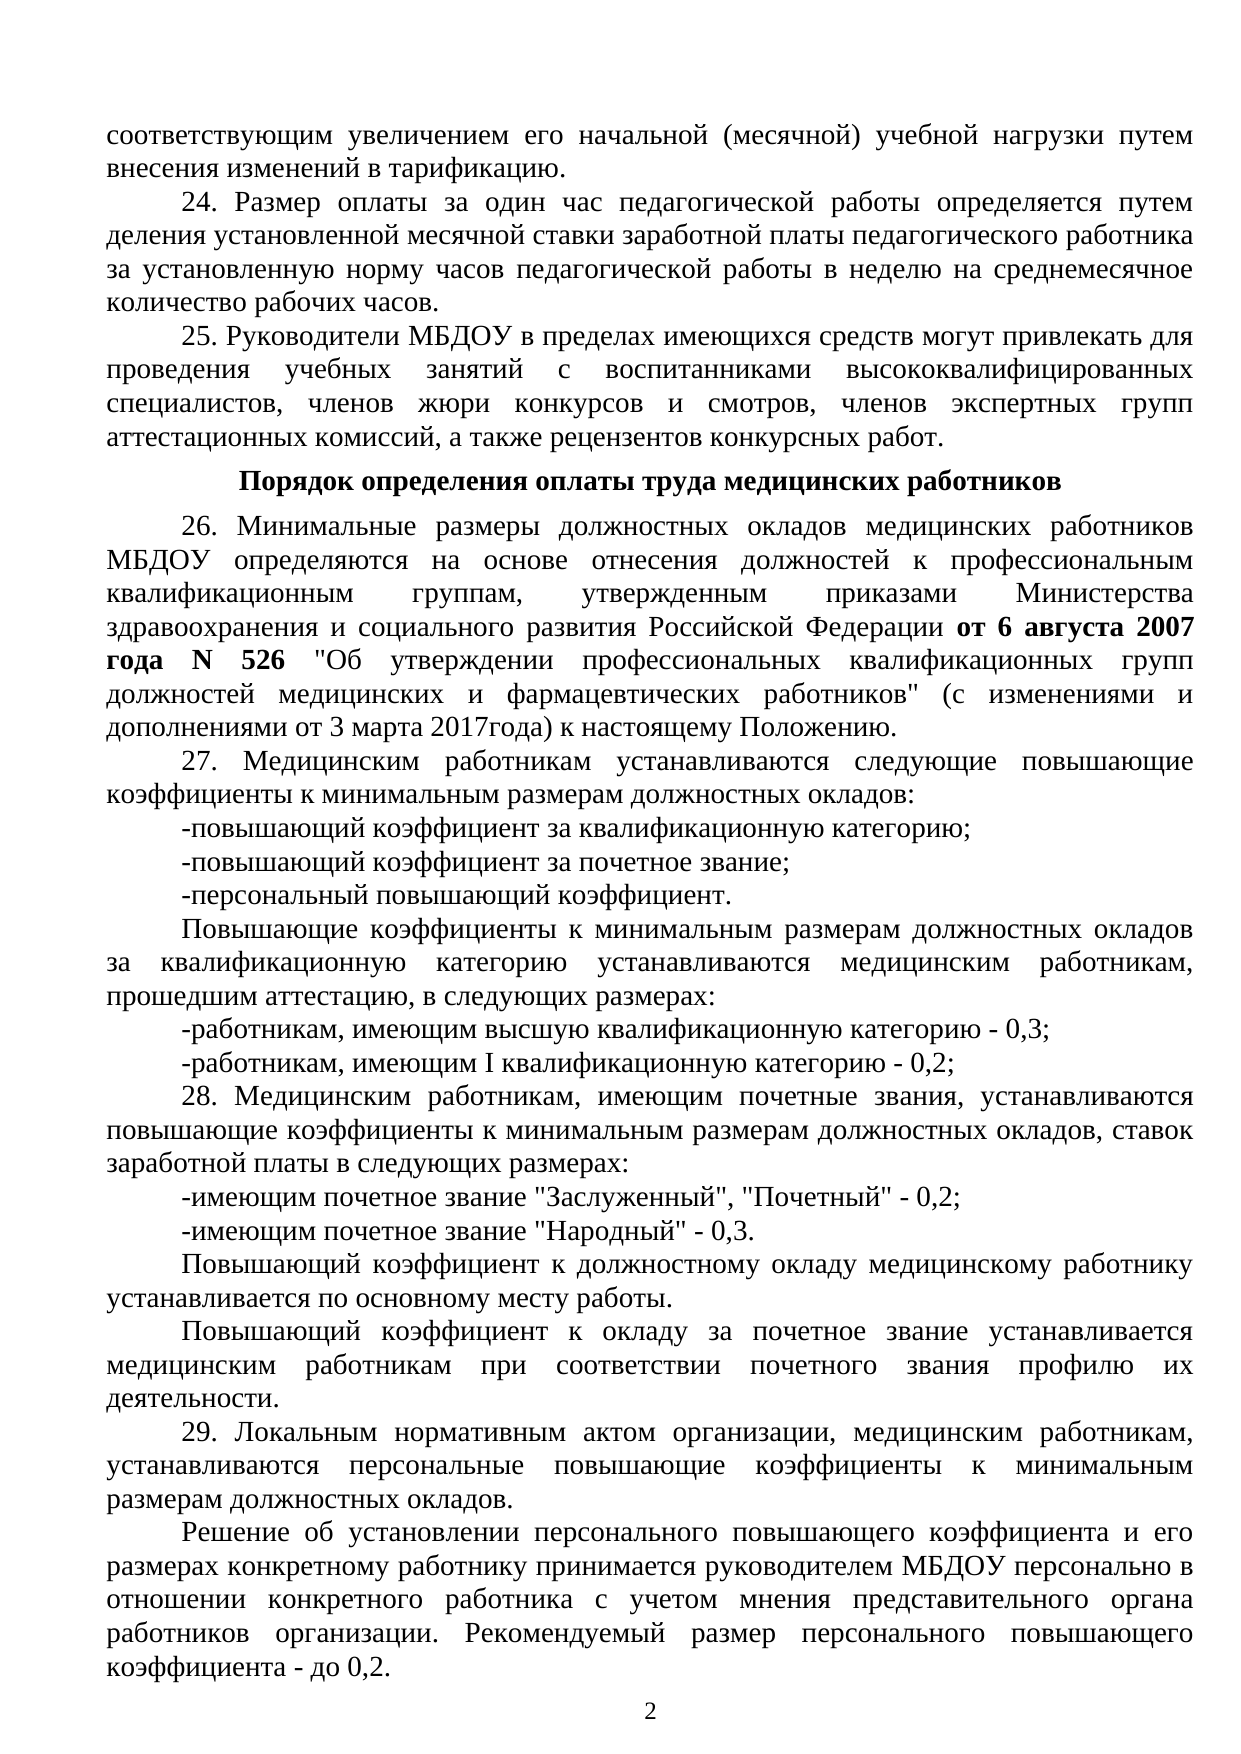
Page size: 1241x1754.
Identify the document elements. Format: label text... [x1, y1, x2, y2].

text Порядок определения оплаты труда медицинских работников [106, 463, 1194, 497]
text 28. Медицинским работникам, имеющим почетные звания, устанавливаются повышающие коэффициенты к минимальным размерам должностных окладов, ставок заработной платы в следующих размерах: [106, 1078, 1194, 1179]
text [106, 117, 1194, 184]
text Повышающий коэффициент к окладу за почетное звание устанавливается медицинским работникам при соответствии почетного звания профилю их деятельности. [106, 1313, 1194, 1414]
text 27. Медицинским работникам устанавливаются следующие повышающие коэффициенты к минимальным размерам должностных окладов: [106, 743, 1194, 810]
text -имеющим почетное звание "Заслуженный", "Почетный" - 0,2; [106, 1179, 1194, 1213]
text -повышающий коэффициент за квалификационную категорию; [106, 810, 1194, 844]
text 29. Локальным нормативным актом организации, медицинским работникам, устанавливаются персональные повышающие коэффициенты к минимальным размерам должностных окладов. [106, 1414, 1194, 1514]
text -работникам, имеющим высшую квалификационную категорию - 0,3; [106, 1011, 1194, 1045]
text 25. Руководители МБДОУ в пределах имеющихся средств могут привлекать для проведения учебных занятий с воспитанниками высококвалифицированных специалистов, членов жюри конкурсов и смотров, членов экспертных групп аттестационных комиссий, а также рецензентов конкурсных работ. [106, 318, 1194, 452]
text Повышающие коэффициенты к минимальным размерам должностных окладов за квалификационную категорию устанавливаются медицинским работникам, прошедшим аттестацию, в следующих размерах: [106, 911, 1194, 1011]
text -работникам, имеющим I квалификационную категорию - 0,2; [106, 1045, 1194, 1078]
text -повышающий коэффициент за почетное звание; [106, 844, 1194, 877]
text Повышающий коэффициент к должностному окладу медицинскому работнику устанавливается по основному месту работы. [106, 1246, 1194, 1313]
text Решение об установлении персонального повышающего коэффициента и его размерах конкретному работнику принимается руководителем МБДОУ персонально в отношении конкретного работника с учетом мнения представительного органа работников организации. Рекомендуемый размер персонального повышающего коэффициента - до 0,2. [106, 1514, 1194, 1682]
text -имеющим почетное звание "Народный" - 0,3. [106, 1213, 1194, 1246]
text 26. Минимальные размеры должностных окладов медицинских работников МБДОУ определяются на основе отнесения должностей к профессиональным квалификационным группам, утвержденным приказами Министерства здравоохранения и социального развития Российской Федерации от 6 августа 2007 года N 526 "Об утверждении профессиональных квалификационных групп должностей медицинских и фармацевтических работников" (с изменениями и дополнениями от 3 марта 2017года) к настоящему Положению. [106, 508, 1194, 743]
text 24. Размер оплаты за один час педагогической работы определяется путем деления установленной месячной ставки заработной платы педагогического работника за установленную норму часов педагогической работы в неделю на среднемесячное количество рабочих часов. [106, 184, 1194, 318]
text -персональный повышающий коэффициент. [106, 877, 1194, 911]
